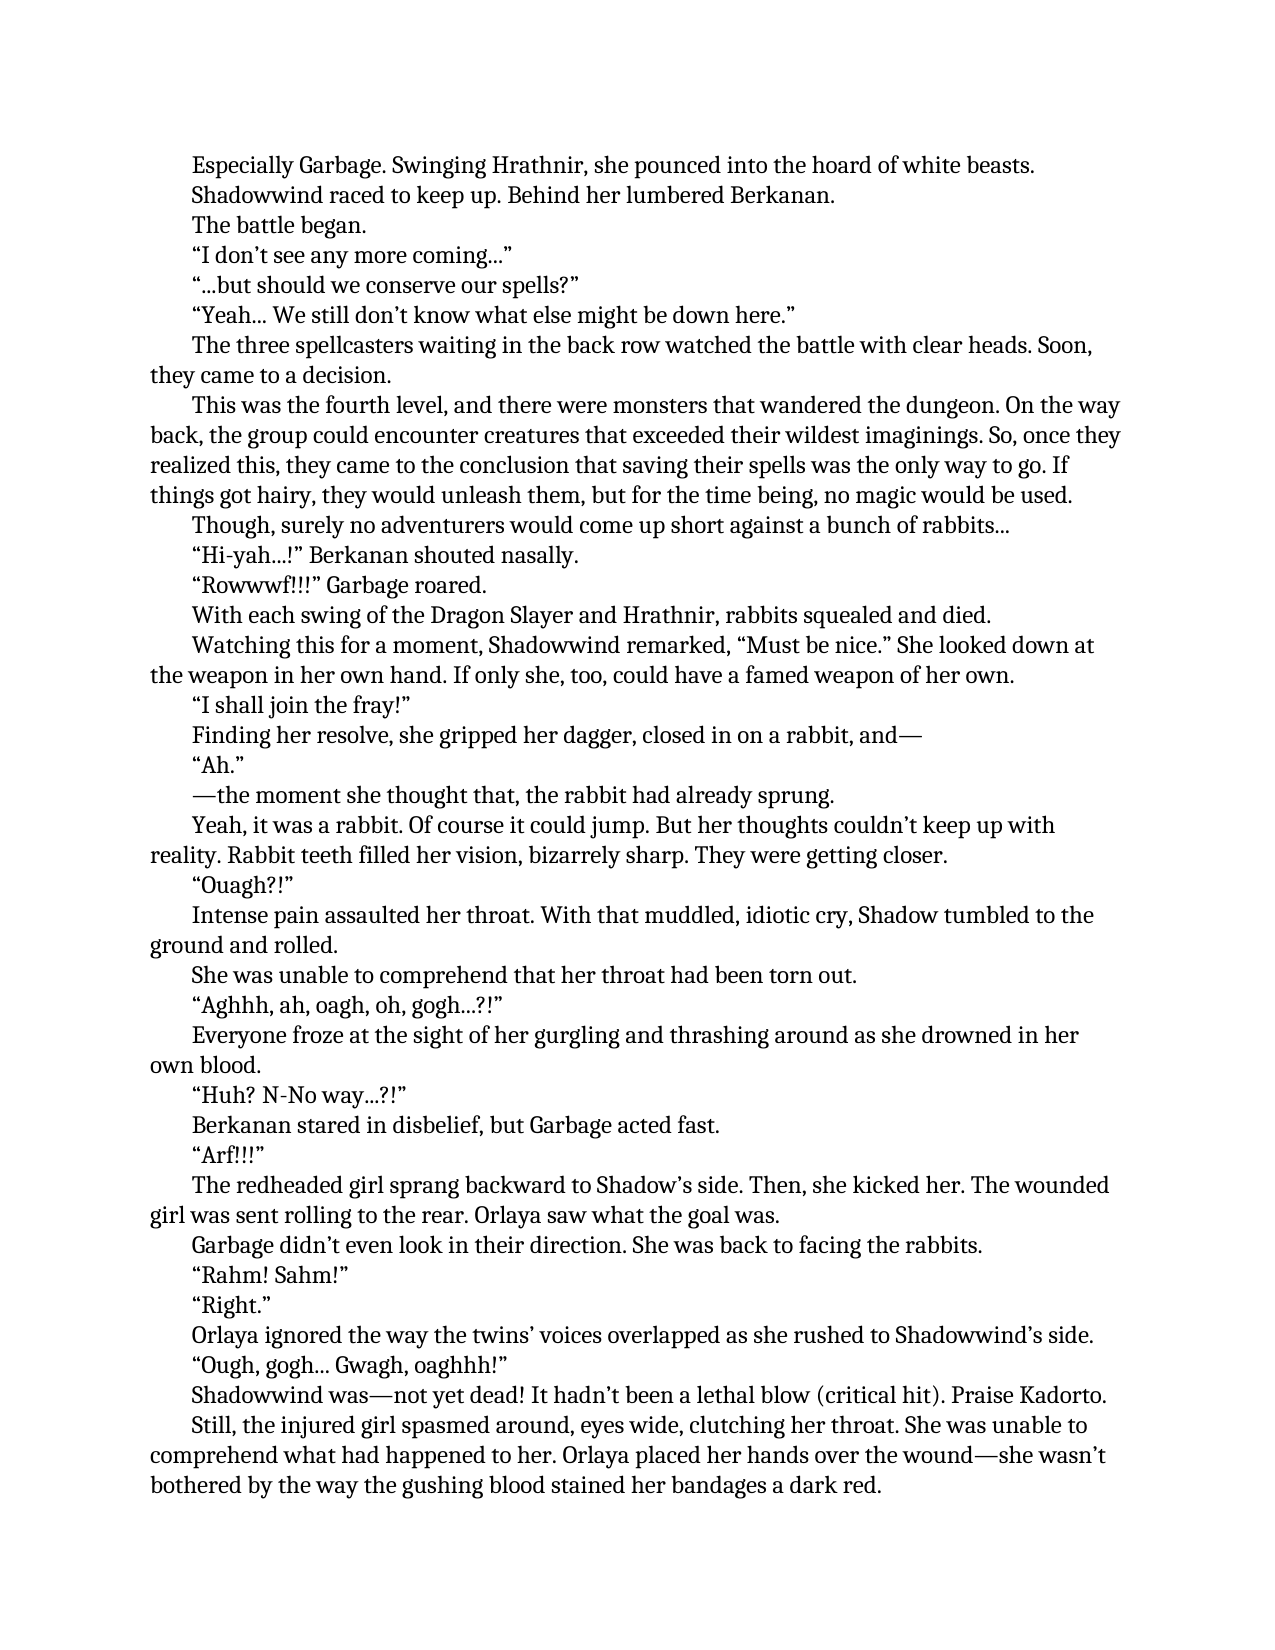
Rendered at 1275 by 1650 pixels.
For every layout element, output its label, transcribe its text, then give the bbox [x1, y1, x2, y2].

text Finding her resolve, she gripped her dagger, closed in on a rabbit, and— [150, 720, 1125, 750]
text Watching this for a moment, Shadowwind remarked, “Must be nice.” She looked down at the weapon in her own hand. If only she, too, could have a famed weapon of her own. [150, 630, 1125, 690]
text “Arf!!!” [150, 1140, 1125, 1170]
text This was the fourth level, and there were monsters that wandered the dungeon. On the way back, the group could encounter creatures that exceeded their wildest imaginings. So, once they realized this, they came to the conclusion that saving their spells was the only way to go. If things got hairy, they would unleash them, but for the time being, no magic would be used. [150, 390, 1125, 510]
text Yeah, it was a rabbit. Of course it could jump. But her thoughts couldn’t keep up with reality. Rabbit teeth filled her vision, bizarrely sharp. They were getting closer. [150, 810, 1125, 870]
text Still, the injured girl spasmed around, eyes wide, clutching her throat. She was unable to comprehend what had happened to her. Orlaya placed her hands over the wound—she wasn’t bothered by the way the gushing blood stained her bandages a dark red. [150, 1410, 1125, 1500]
text Garbage didn’t even look in their direction. She was back to facing the rabbits. [150, 1230, 1125, 1260]
text “Right.” [150, 1290, 1125, 1320]
text “...but should we conserve our spells?” [150, 270, 1125, 300]
text The redheaded girl sprang backward to Shadow’s side. Then, she kicked her. The wounded girl was sent rolling to the rear. Orlaya saw what the goal was. [150, 1170, 1125, 1230]
text With each swing of the Dragon Slayer and Hrathnir, rabbits squealed and died. [150, 600, 1125, 630]
text “I shall join the fray!” [150, 690, 1125, 720]
text “Huh? N-No way...?!” [150, 1080, 1125, 1110]
text The battle began. [150, 210, 1125, 240]
text “Ouagh?!” [150, 870, 1125, 900]
text Berkanan stared in disbelief, but Garbage acted fast. [150, 1110, 1125, 1140]
text “Rahm! Sahm!” [150, 1260, 1125, 1290]
text “Ah.” [150, 750, 1125, 780]
text “I don’t see any more coming...” [150, 240, 1125, 270]
text “Aghhh, ah, oagh, oh, gogh...?!” [150, 990, 1125, 1020]
text She was unable to comprehend that her throat had been torn out. [150, 960, 1125, 990]
text —the moment she thought that, the rabbit had already sprung. [150, 780, 1125, 810]
text “Ough, gogh... Gwagh, oaghhh!” [150, 1350, 1125, 1380]
text Intense pain assaulted her throat. With that muddled, idiotic cry, Shadow tumbled to the ground and rolled. [150, 900, 1125, 960]
text Shadowwind raced to keep up. Behind her lumbered Berkanan. [150, 180, 1125, 210]
text The three spellcasters waiting in the back row watched the battle with clear heads. Soon, they came to a decision. [150, 330, 1125, 390]
text “Yeah... We still don’t know what else might be down here.” [150, 300, 1125, 330]
text Everyone froze at the sight of her gurgling and thrashing around as she drowned in her own blood. [150, 1020, 1125, 1080]
text Orlaya ignored the way the twins’ voices overlapped as she rushed to Shadowwind’s side. [150, 1320, 1125, 1350]
text Shadowwind was—not yet dead! It hadn’t been a lethal blow (critical hit). Praise Kadorto. [150, 1380, 1125, 1410]
text “Hi-yah...!” Berkanan shouted nasally. [150, 540, 1125, 570]
text Though, surely no adventurers would come up short against a bunch of rabbits... [150, 510, 1125, 540]
text “Rowwwf!!!” Garbage roared. [150, 570, 1125, 600]
text Especially Garbage. Swinging Hrathnir, she pounced into the hoard of white beasts. [150, 150, 1125, 180]
